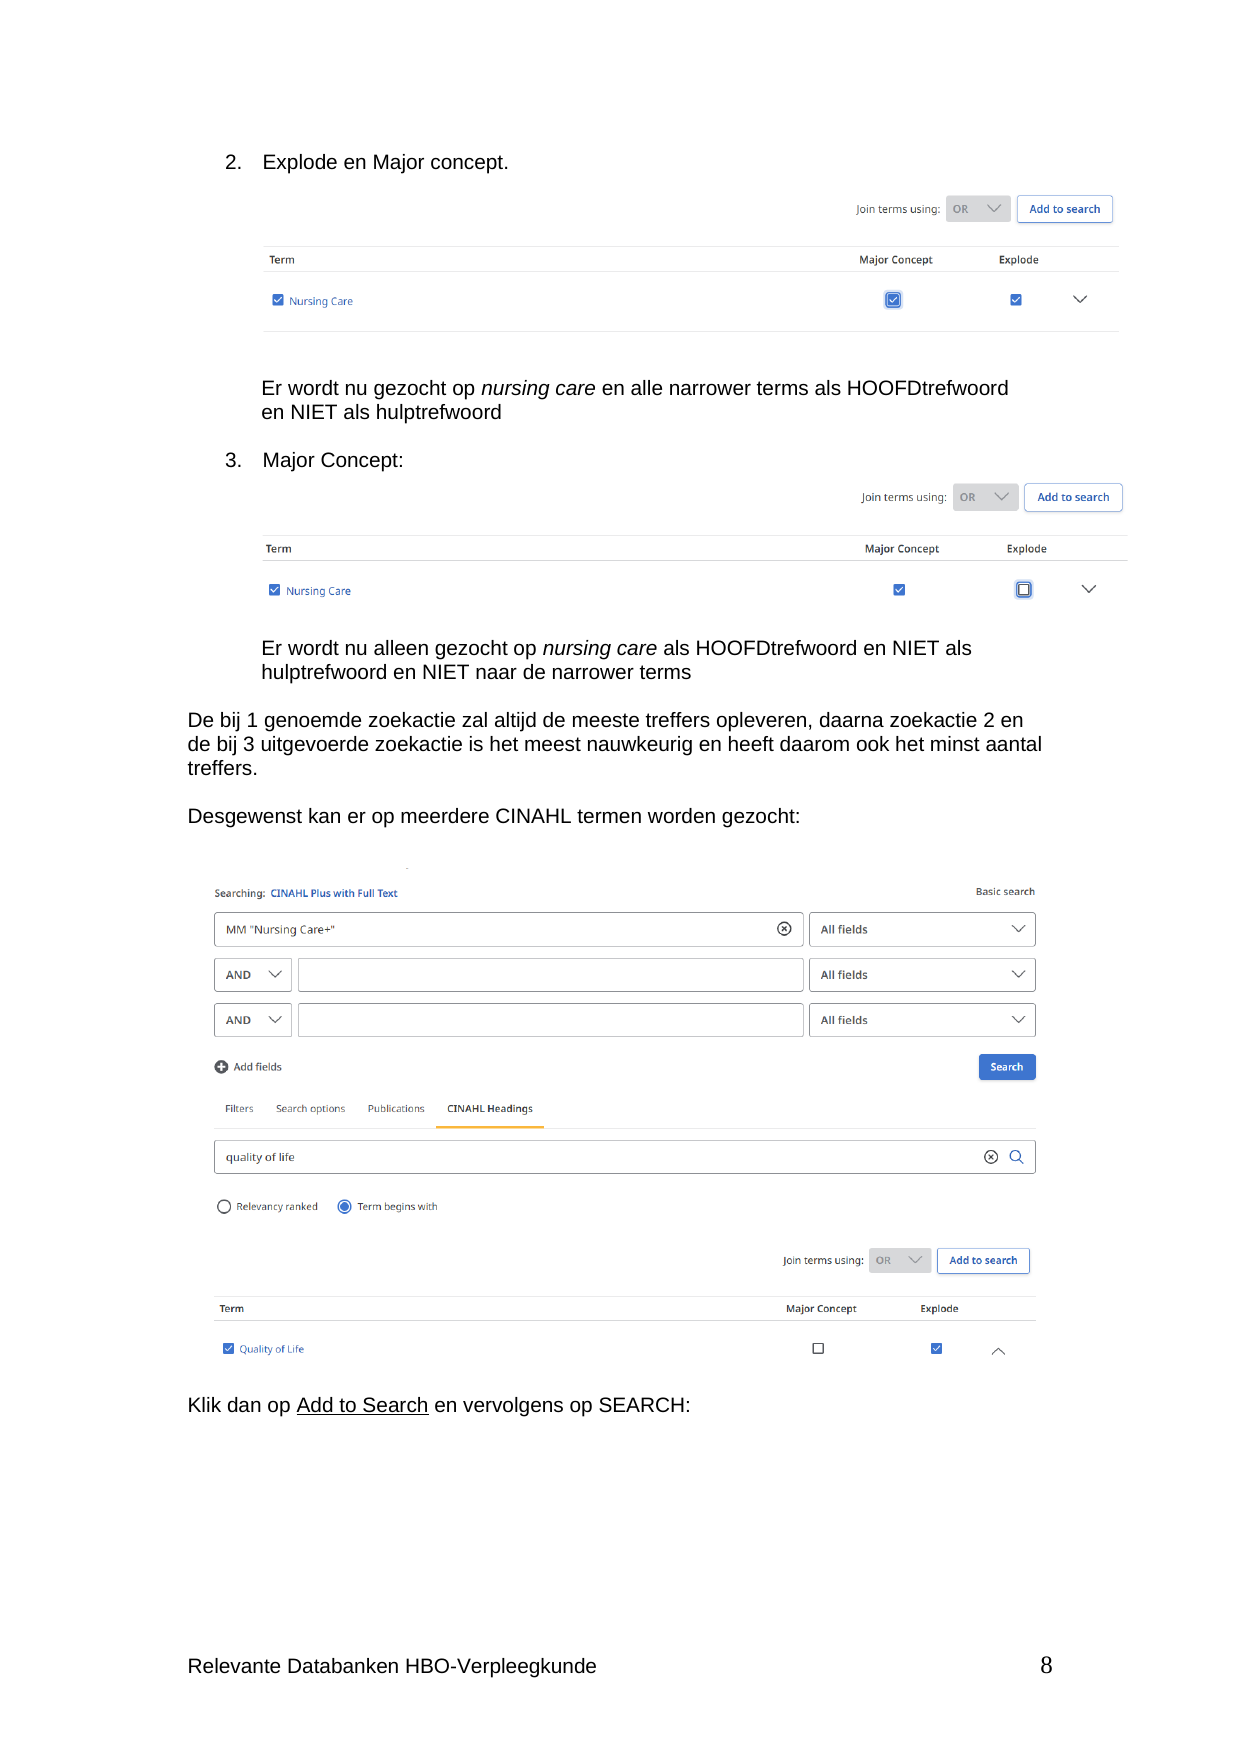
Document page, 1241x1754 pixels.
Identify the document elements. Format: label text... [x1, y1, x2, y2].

list Explode en Major concept. [225, 150, 1053, 174]
text Desgewenst kan er op meerdere CINAHL termen worden gezocht: [187, 803, 1053, 827]
text Er wordt nu gezocht op nursing care en alle narrower terms als HOOFDtrefwoord [187, 376, 1053, 400]
text Klik dan op Add to Search en vervolgens op SEARCH: [187, 1393, 1053, 1417]
text Er wordt nu alleen gezocht op nursing care als HOOFDtrefwoord en NIET als hulptrefwoord en NIET naar de narrower terms [261, 636, 1053, 684]
text en NIET als hulptrefwoord [187, 400, 1053, 424]
text De bij 1 genoemde zoekactie zal altijd de meeste treffers opleveren, daarna zoekactie 2 en de bij 3 uitgevoerde zoekactie is het meest nauwkeurig en heeft daarom ook het minst aantal treffers. [187, 708, 1053, 779]
list Major Concept: [225, 448, 1053, 472]
